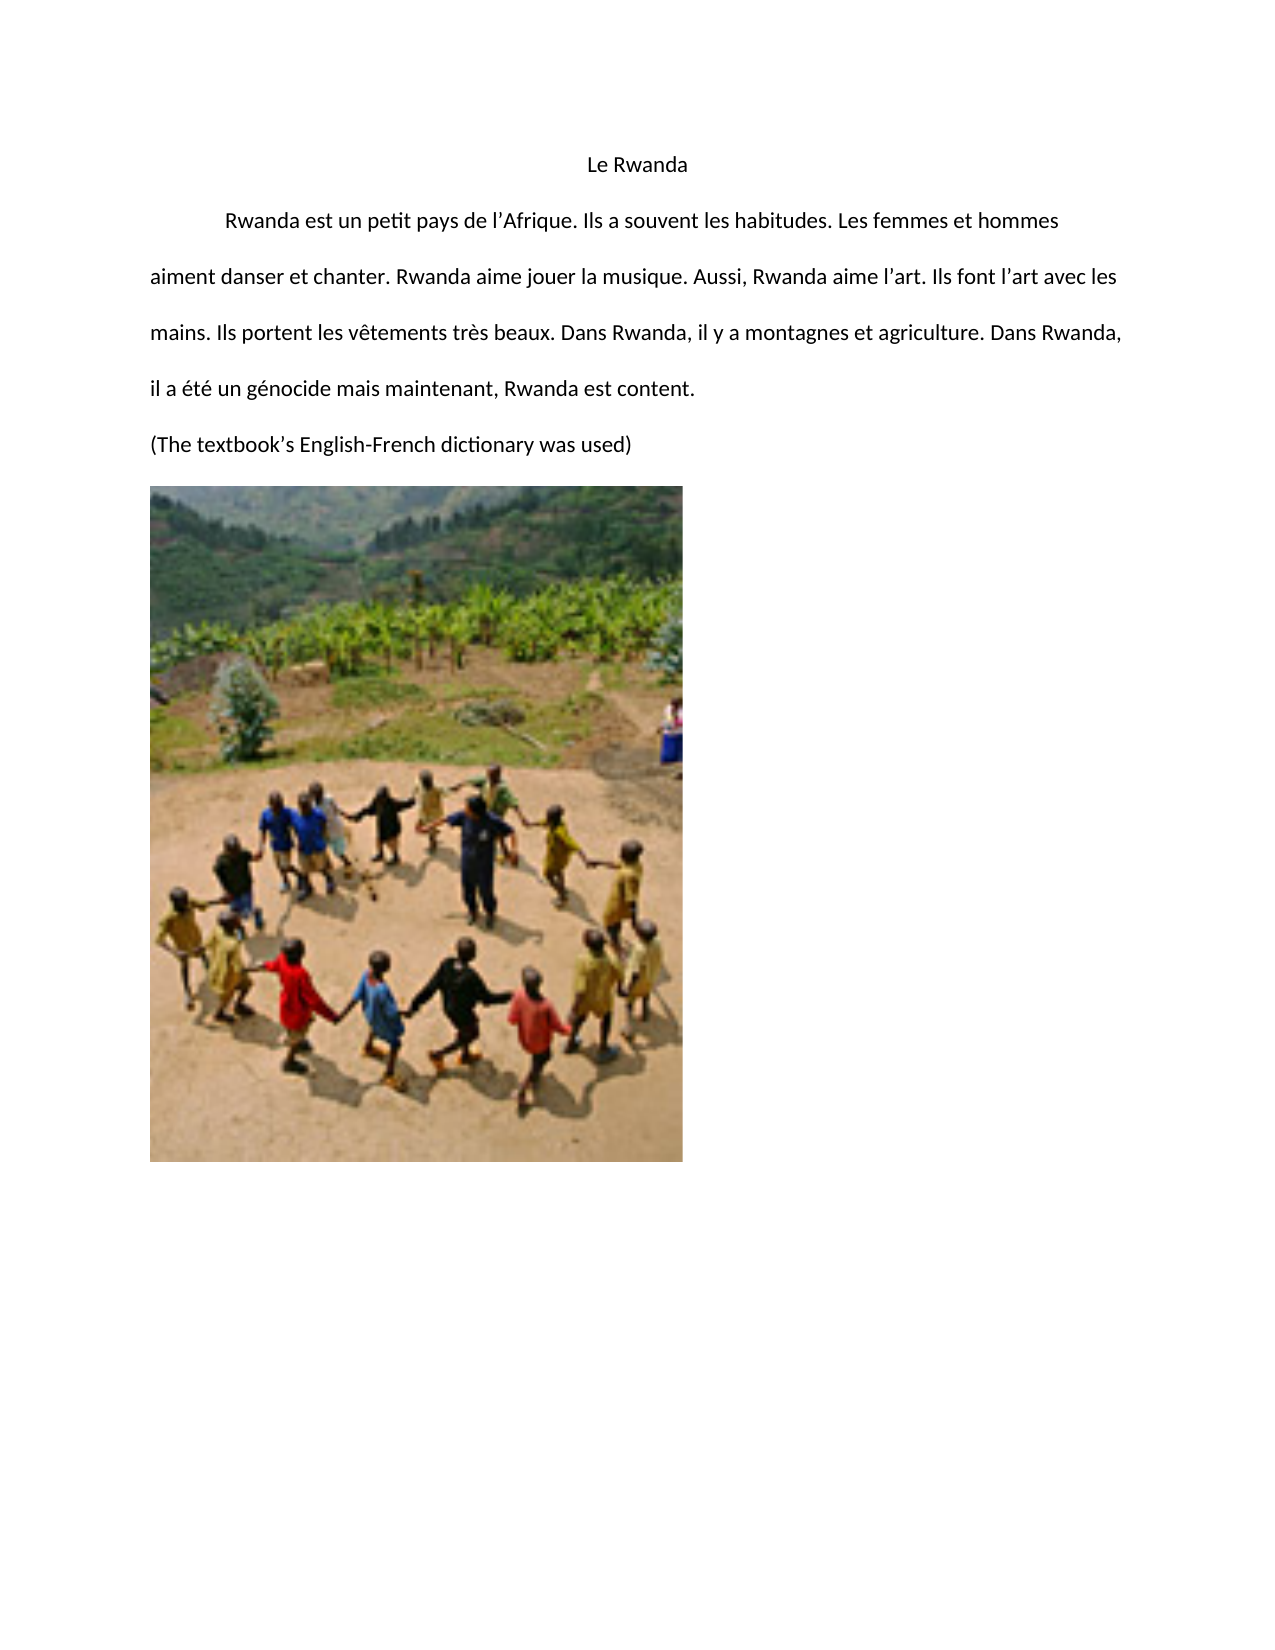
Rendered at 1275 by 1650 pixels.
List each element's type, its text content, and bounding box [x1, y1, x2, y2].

text Rwanda est un petit pays de l’Afrique. Ils a souvent les habitudes. Les femmes et hommes aiment danser et chanter. Rwanda aime jouer la musique. Aussi, Rwanda aime l’art. Ils font l’art avec les mains. Ils portent les vêtements très beaux. Dans Rwanda, il y a montagnes et agriculture. Dans Rwanda, il a été un génocide mais maintenant, Rwanda est content. [150, 206, 1125, 402]
text (The textbook’s English-French dictionary was used) [150, 430, 1125, 458]
picture [150, 486, 683, 1162]
text Le Rwanda [150, 150, 1125, 178]
